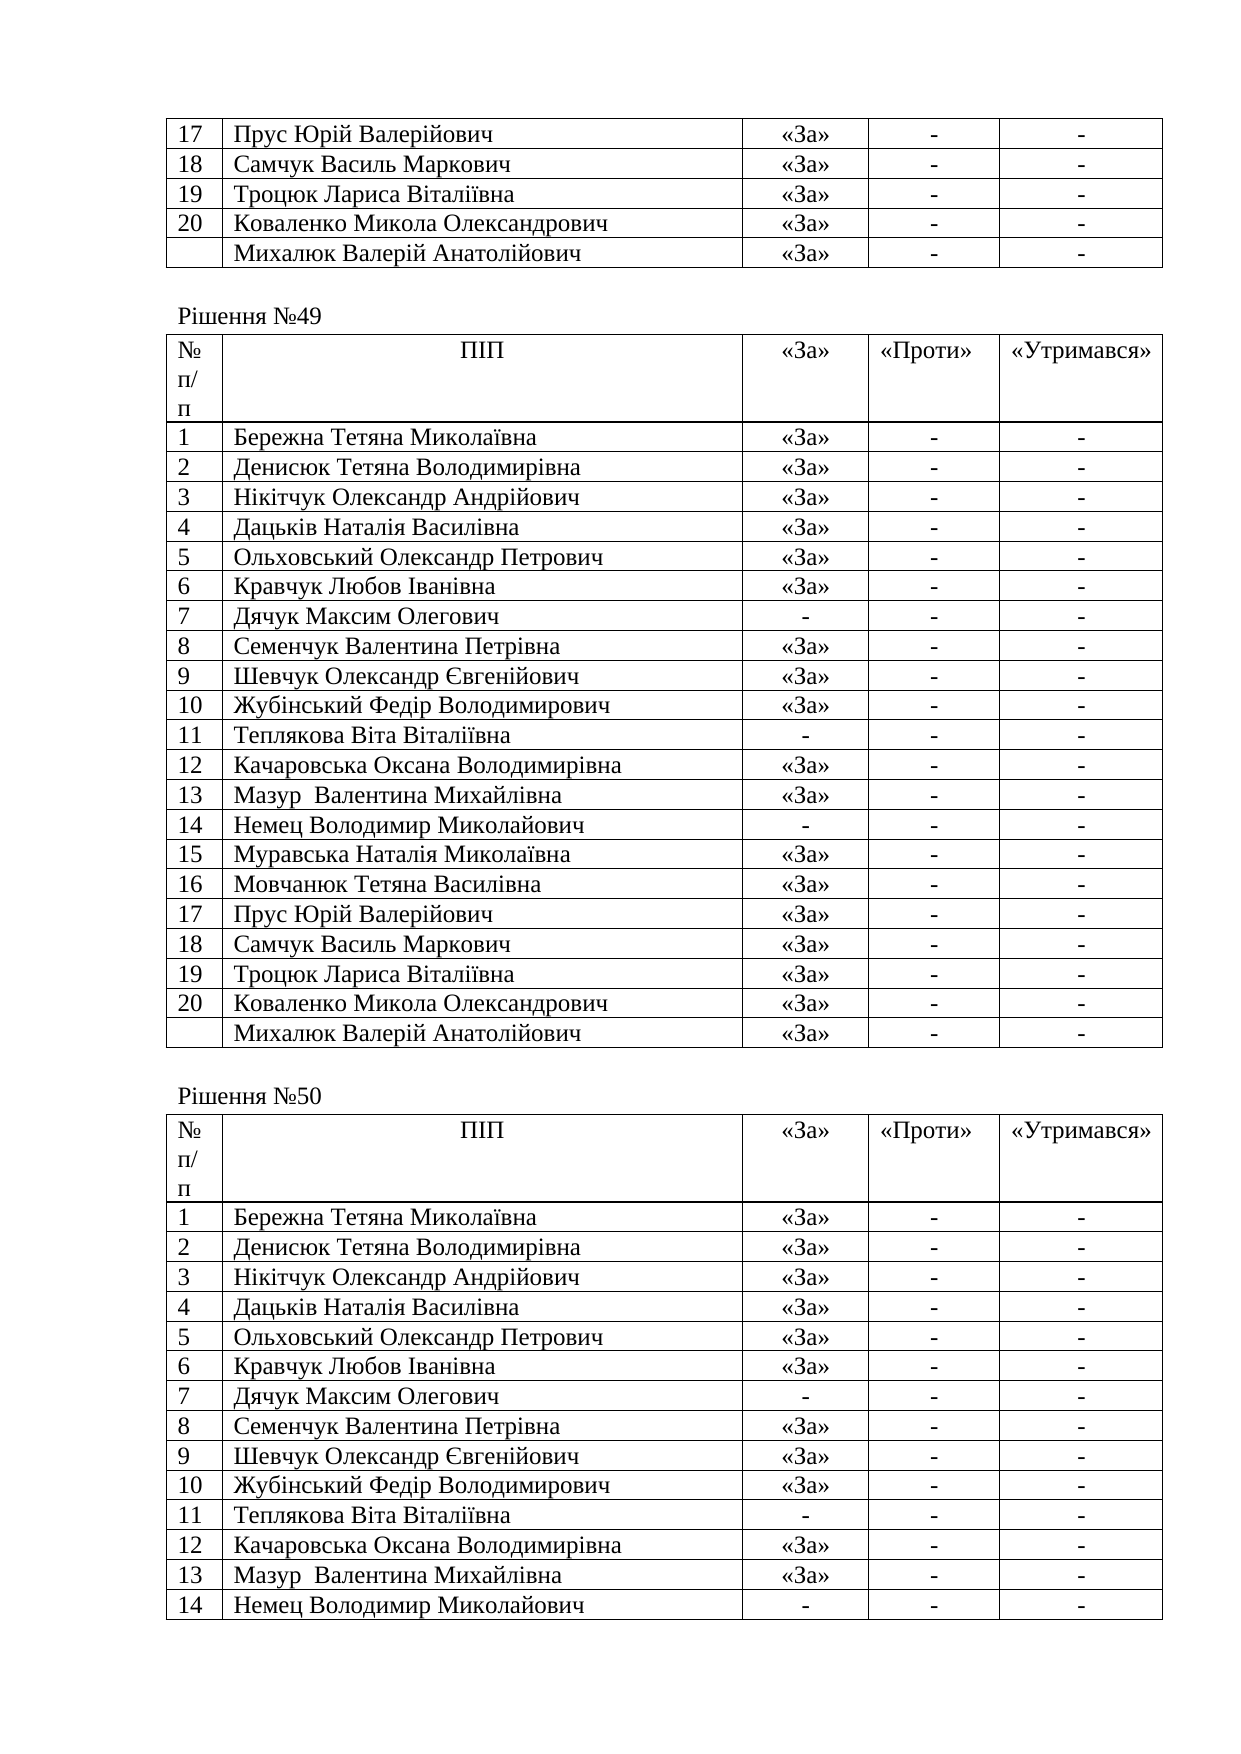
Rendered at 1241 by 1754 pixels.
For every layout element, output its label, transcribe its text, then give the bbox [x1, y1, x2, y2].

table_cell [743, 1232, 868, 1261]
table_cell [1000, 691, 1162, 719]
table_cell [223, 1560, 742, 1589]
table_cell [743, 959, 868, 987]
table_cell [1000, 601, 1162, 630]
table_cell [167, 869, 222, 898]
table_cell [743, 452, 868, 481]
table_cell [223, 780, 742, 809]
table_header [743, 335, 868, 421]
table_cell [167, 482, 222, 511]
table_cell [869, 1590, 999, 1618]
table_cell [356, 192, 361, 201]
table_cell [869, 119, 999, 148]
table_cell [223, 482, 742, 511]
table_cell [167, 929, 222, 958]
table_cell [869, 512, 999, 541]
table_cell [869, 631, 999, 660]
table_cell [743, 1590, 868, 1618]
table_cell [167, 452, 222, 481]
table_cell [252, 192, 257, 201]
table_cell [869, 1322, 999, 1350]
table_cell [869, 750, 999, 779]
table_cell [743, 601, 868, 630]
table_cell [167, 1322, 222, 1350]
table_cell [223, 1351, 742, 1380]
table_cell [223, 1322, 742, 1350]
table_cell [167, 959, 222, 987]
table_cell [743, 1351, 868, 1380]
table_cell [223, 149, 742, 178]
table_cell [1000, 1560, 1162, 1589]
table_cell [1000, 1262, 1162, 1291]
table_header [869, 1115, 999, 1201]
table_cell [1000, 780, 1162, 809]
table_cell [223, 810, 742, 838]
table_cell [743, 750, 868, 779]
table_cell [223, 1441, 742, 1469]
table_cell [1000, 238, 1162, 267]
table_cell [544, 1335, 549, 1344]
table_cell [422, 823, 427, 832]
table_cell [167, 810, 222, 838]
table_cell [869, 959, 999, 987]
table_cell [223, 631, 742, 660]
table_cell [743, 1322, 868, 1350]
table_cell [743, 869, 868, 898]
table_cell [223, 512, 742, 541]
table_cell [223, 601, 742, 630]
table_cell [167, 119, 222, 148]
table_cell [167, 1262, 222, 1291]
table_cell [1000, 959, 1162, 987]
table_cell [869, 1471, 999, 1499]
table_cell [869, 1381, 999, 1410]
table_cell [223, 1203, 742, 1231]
text Рішення №49 [177, 301, 1152, 330]
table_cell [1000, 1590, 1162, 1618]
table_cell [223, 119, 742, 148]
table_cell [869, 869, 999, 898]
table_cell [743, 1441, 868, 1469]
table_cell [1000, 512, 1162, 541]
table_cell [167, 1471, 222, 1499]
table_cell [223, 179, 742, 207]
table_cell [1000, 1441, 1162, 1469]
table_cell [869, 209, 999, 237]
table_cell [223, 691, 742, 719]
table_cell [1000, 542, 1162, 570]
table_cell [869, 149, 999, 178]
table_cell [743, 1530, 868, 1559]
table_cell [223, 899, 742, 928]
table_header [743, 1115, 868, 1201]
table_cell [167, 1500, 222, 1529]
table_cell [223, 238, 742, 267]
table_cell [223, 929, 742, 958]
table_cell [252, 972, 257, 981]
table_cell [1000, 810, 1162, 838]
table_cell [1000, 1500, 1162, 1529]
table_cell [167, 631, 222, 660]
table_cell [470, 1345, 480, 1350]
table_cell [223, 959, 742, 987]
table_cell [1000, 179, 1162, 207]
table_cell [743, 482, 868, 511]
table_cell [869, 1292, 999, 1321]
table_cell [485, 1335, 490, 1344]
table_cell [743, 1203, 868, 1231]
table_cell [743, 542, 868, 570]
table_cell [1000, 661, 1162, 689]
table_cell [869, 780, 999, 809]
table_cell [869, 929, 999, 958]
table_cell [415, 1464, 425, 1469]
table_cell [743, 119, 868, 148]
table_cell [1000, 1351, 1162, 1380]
text Рішення №50 [177, 1081, 1152, 1110]
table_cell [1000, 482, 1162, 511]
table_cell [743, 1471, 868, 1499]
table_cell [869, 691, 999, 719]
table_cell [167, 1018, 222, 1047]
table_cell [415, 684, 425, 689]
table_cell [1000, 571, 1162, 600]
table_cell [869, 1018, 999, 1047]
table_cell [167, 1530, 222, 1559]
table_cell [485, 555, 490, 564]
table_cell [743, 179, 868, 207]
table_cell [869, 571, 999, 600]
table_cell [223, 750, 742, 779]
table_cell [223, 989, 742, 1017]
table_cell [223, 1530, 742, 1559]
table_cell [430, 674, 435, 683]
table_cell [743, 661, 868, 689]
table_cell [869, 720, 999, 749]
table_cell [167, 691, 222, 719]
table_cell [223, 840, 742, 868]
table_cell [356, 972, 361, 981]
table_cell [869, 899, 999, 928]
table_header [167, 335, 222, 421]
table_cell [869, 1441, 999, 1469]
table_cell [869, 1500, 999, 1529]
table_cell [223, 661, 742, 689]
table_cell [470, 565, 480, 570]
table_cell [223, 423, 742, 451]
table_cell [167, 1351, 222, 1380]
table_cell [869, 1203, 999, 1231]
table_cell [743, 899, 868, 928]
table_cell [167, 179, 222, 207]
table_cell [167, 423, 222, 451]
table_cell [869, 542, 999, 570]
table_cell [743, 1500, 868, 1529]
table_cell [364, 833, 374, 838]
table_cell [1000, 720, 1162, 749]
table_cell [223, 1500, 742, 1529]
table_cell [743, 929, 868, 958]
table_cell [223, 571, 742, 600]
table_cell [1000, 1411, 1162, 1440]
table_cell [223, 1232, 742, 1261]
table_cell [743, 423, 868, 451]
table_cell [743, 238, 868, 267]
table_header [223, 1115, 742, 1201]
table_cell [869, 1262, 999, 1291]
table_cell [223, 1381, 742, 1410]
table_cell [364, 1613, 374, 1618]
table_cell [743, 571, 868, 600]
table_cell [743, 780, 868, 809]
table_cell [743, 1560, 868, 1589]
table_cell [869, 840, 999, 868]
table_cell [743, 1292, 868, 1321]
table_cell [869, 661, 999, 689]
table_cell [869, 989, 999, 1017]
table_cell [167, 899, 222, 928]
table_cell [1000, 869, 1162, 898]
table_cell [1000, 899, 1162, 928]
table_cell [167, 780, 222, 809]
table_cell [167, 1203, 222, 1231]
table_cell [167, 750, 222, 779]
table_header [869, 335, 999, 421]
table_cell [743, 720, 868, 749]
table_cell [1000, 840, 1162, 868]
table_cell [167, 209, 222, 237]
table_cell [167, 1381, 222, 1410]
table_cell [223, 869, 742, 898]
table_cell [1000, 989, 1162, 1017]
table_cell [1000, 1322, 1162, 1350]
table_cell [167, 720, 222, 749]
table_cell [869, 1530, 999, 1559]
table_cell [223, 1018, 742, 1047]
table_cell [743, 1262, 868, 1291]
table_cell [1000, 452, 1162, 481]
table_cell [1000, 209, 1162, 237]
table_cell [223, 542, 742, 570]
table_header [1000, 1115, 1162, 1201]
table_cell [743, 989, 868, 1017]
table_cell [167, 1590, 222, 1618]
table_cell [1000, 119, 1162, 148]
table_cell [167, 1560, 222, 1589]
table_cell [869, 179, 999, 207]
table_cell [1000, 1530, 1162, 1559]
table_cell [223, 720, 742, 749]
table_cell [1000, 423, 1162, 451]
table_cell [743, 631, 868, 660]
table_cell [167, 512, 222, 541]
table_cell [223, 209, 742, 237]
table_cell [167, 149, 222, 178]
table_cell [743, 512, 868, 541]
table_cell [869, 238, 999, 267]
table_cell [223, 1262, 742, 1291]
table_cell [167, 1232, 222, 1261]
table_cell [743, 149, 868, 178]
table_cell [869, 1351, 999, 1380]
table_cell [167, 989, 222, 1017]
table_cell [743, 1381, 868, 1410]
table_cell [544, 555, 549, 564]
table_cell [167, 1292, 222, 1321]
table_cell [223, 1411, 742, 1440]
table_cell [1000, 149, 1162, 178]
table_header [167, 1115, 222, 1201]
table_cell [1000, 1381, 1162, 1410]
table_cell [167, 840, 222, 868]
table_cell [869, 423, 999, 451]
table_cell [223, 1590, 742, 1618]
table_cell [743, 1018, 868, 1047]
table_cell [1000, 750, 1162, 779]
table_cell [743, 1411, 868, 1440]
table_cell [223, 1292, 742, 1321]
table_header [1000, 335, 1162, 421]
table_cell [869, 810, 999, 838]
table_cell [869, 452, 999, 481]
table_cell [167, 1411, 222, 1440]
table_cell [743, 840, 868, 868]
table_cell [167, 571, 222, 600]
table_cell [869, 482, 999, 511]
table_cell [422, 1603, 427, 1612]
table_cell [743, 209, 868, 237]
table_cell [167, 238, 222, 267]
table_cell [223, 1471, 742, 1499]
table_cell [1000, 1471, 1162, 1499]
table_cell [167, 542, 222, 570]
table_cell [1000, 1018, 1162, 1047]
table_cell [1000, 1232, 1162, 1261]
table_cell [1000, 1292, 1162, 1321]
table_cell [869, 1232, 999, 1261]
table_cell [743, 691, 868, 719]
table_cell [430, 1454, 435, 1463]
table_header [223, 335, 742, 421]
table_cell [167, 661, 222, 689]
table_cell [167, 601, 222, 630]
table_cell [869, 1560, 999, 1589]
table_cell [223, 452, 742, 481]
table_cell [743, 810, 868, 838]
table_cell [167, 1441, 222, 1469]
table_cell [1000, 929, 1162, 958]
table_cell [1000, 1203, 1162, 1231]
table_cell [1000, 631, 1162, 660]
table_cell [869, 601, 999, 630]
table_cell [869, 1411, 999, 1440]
